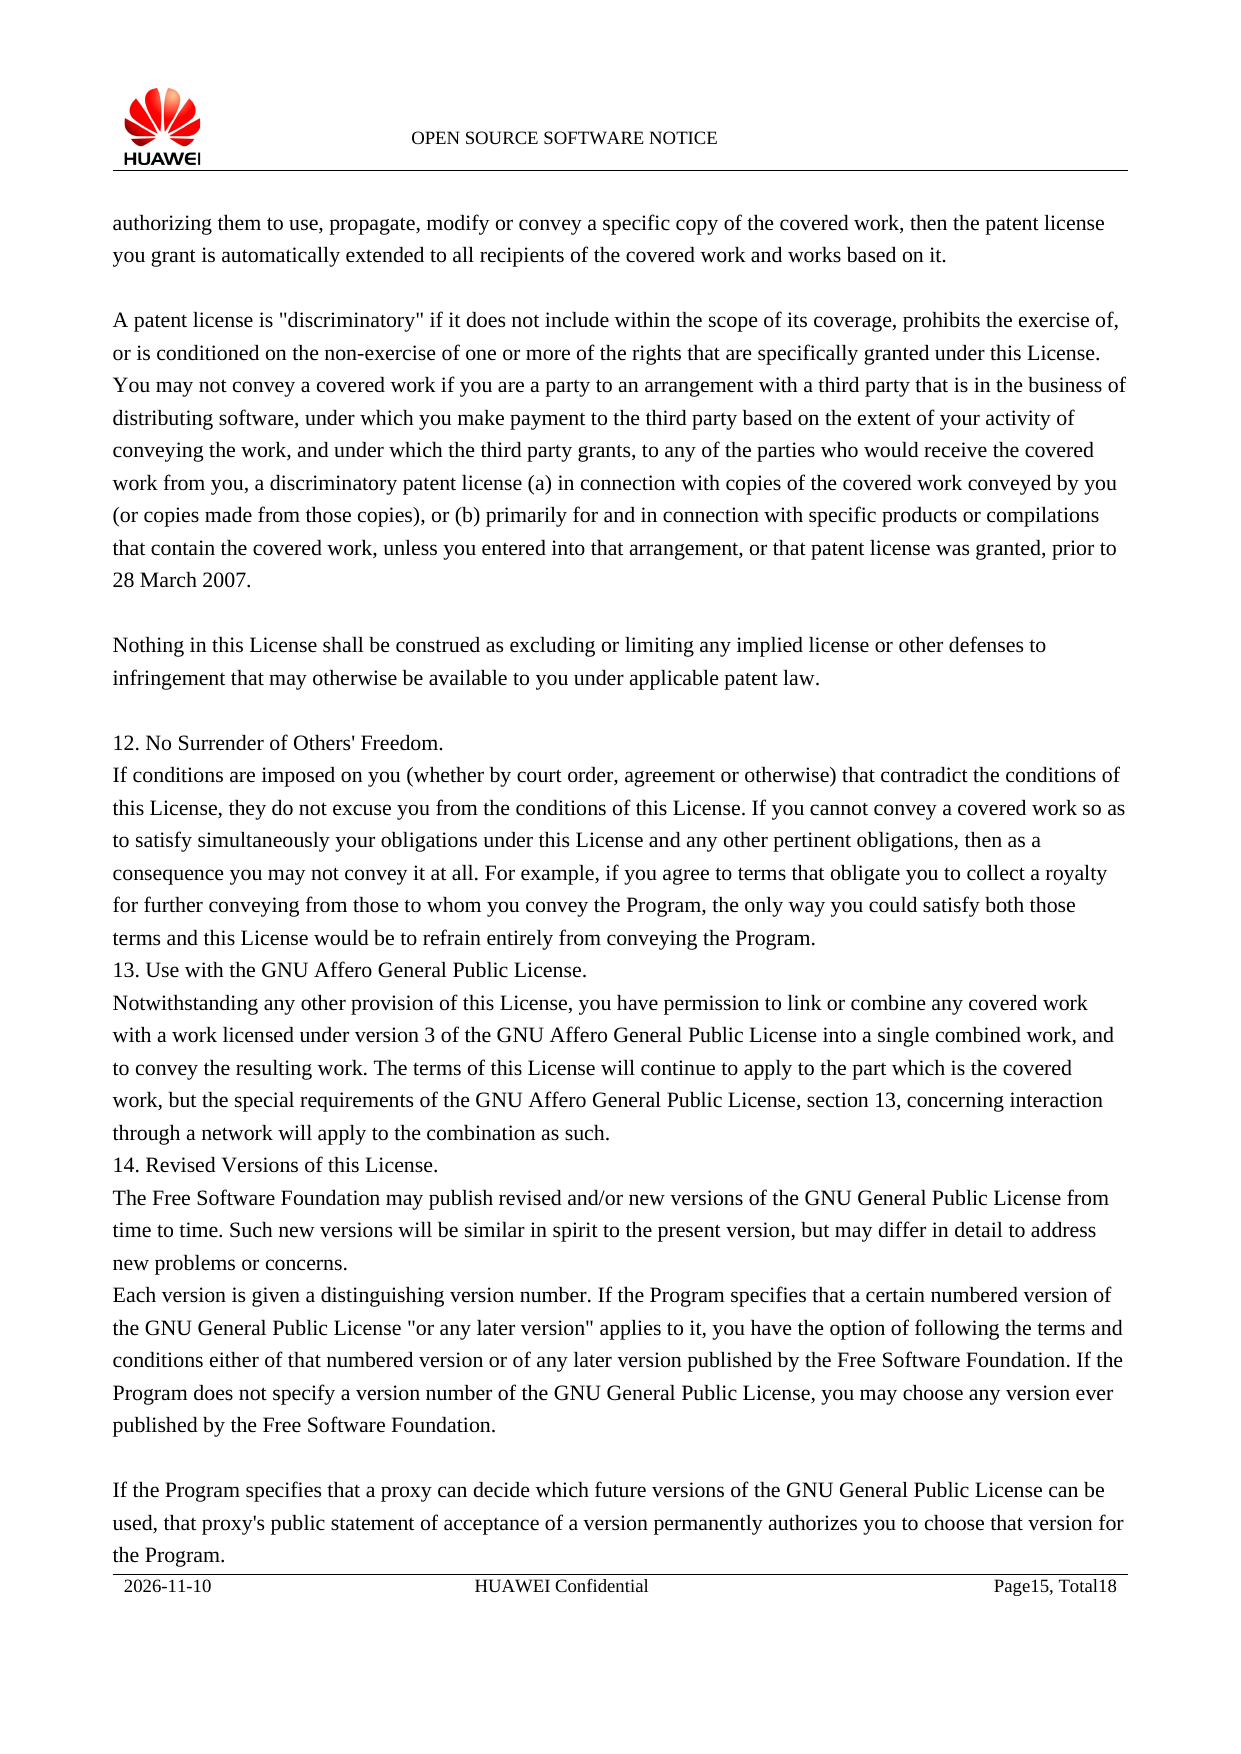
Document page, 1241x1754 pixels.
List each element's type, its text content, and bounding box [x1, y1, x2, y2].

picture [124, 88, 201, 165]
